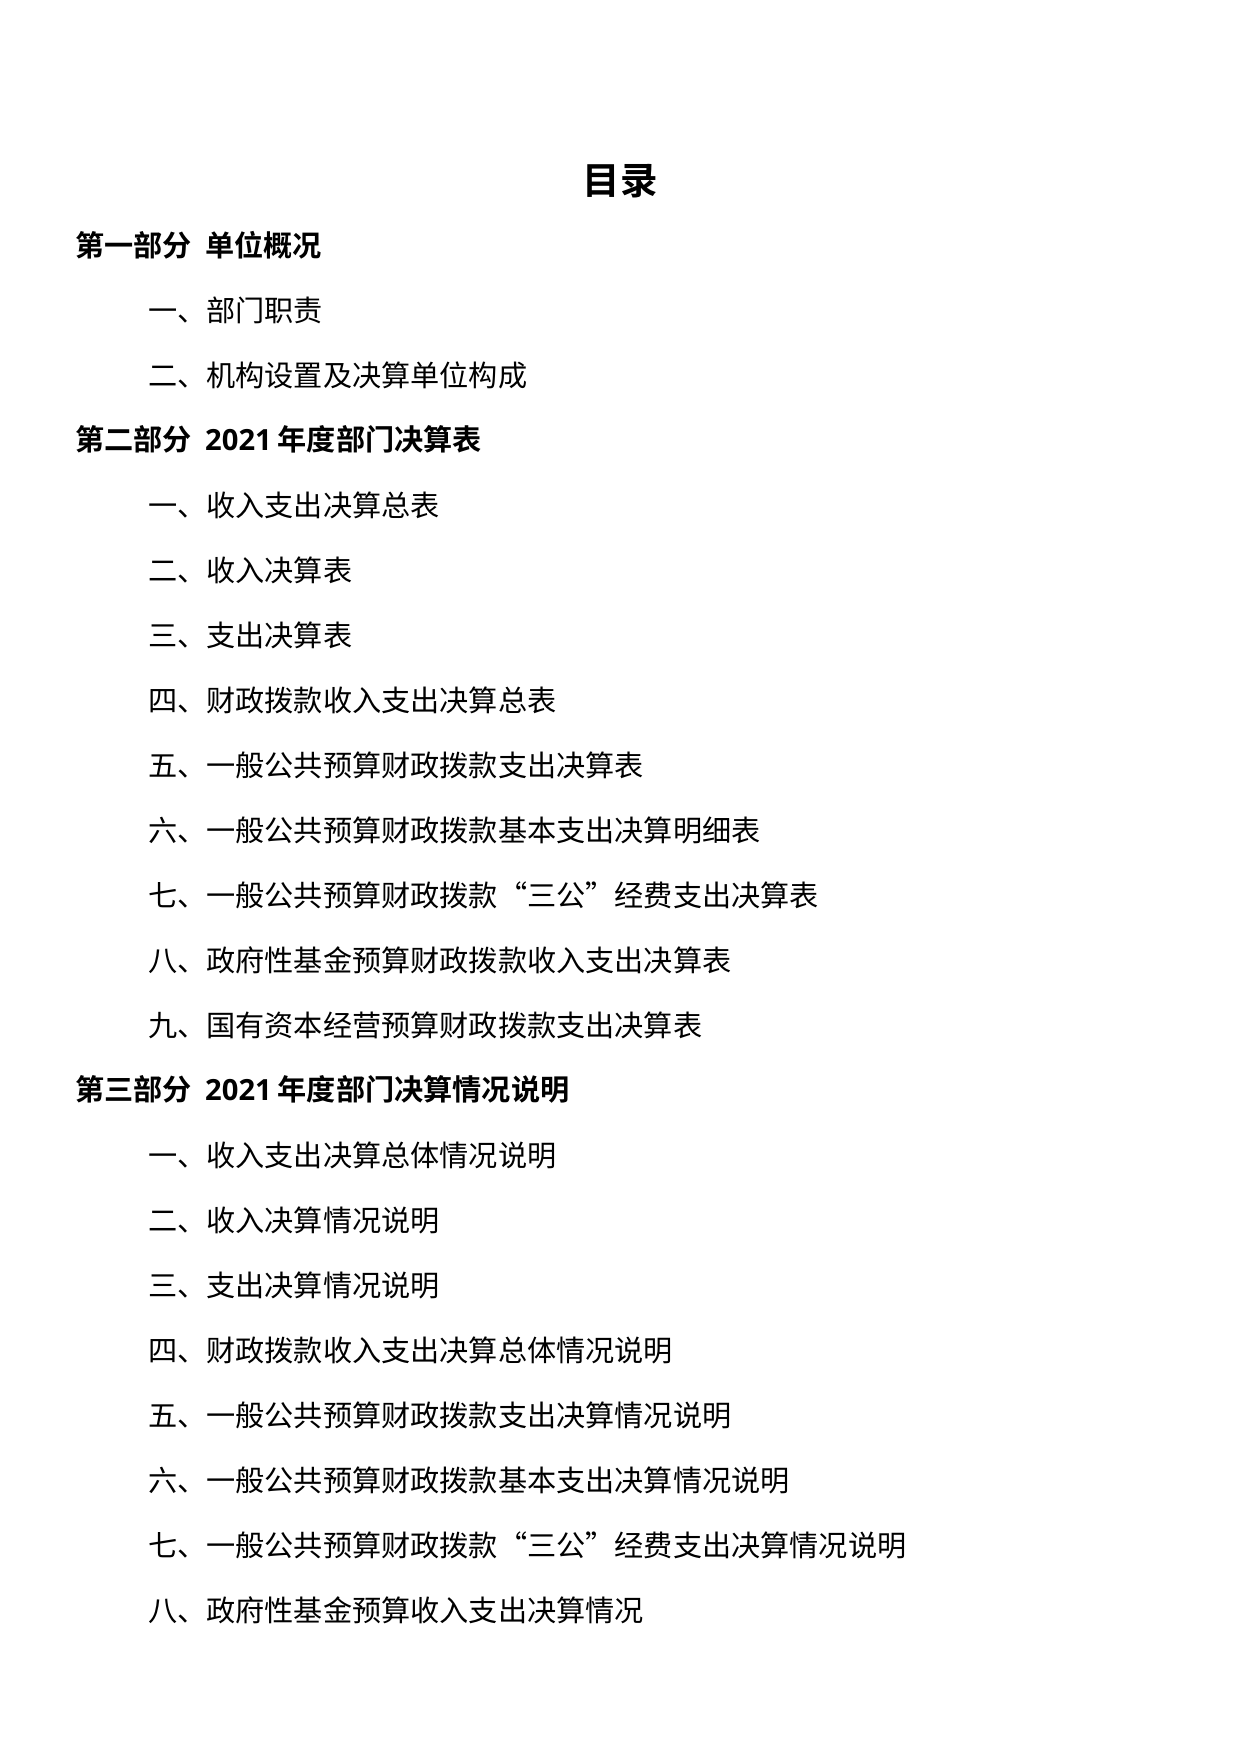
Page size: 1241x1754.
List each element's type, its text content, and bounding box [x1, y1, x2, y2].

text 二、收入决算情况说明 [75, 1186, 1165, 1251]
text 三、支出决算表 [75, 601, 1165, 666]
text 四、财政拨款收入支出决算总表 [75, 666, 1165, 731]
text 一、部门职责 [75, 276, 1165, 341]
text 一、收入支出决算总体情况说明 [75, 1121, 1165, 1186]
text 七、一般公共预算财政拨款“三公”经费支出决算情况说明 [75, 1511, 1165, 1576]
text 六、一般公共预算财政拨款基本支出决算情况说明 [75, 1446, 1165, 1511]
text 四、财政拨款收入支出决算总体情况说明 [75, 1316, 1165, 1381]
text 五、一般公共预算财政拨款支出决算表 [75, 731, 1165, 796]
text 五、一般公共预算财政拨款支出决算情况说明 [75, 1381, 1165, 1446]
text 八、政府性基金预算财政拨款收入支出决算表 [75, 926, 1165, 991]
text 第一部分 单位概况 [75, 211, 1165, 276]
text 七、一般公共预算财政拨款“三公”经费支出决算表 [75, 861, 1165, 926]
text 第三部分 2021年度部门决算情况说明 [75, 1056, 1165, 1121]
text 二、机构设置及决算单位构成 [75, 341, 1165, 406]
text 二、收入决算表 [75, 536, 1165, 601]
text 三、支出决算情况说明 [75, 1251, 1165, 1316]
text 目录 [75, 146, 1165, 211]
text 八、政府性基金预算收入支出决算情况 [75, 1576, 1165, 1641]
text 一、收入支出决算总表 [75, 471, 1165, 536]
text 第二部分 2021年度部门决算表 [75, 406, 1165, 471]
text 九、国有资本经营预算财政拨款支出决算表 [75, 991, 1165, 1056]
text 六、一般公共预算财政拨款基本支出决算明细表 [75, 796, 1165, 861]
